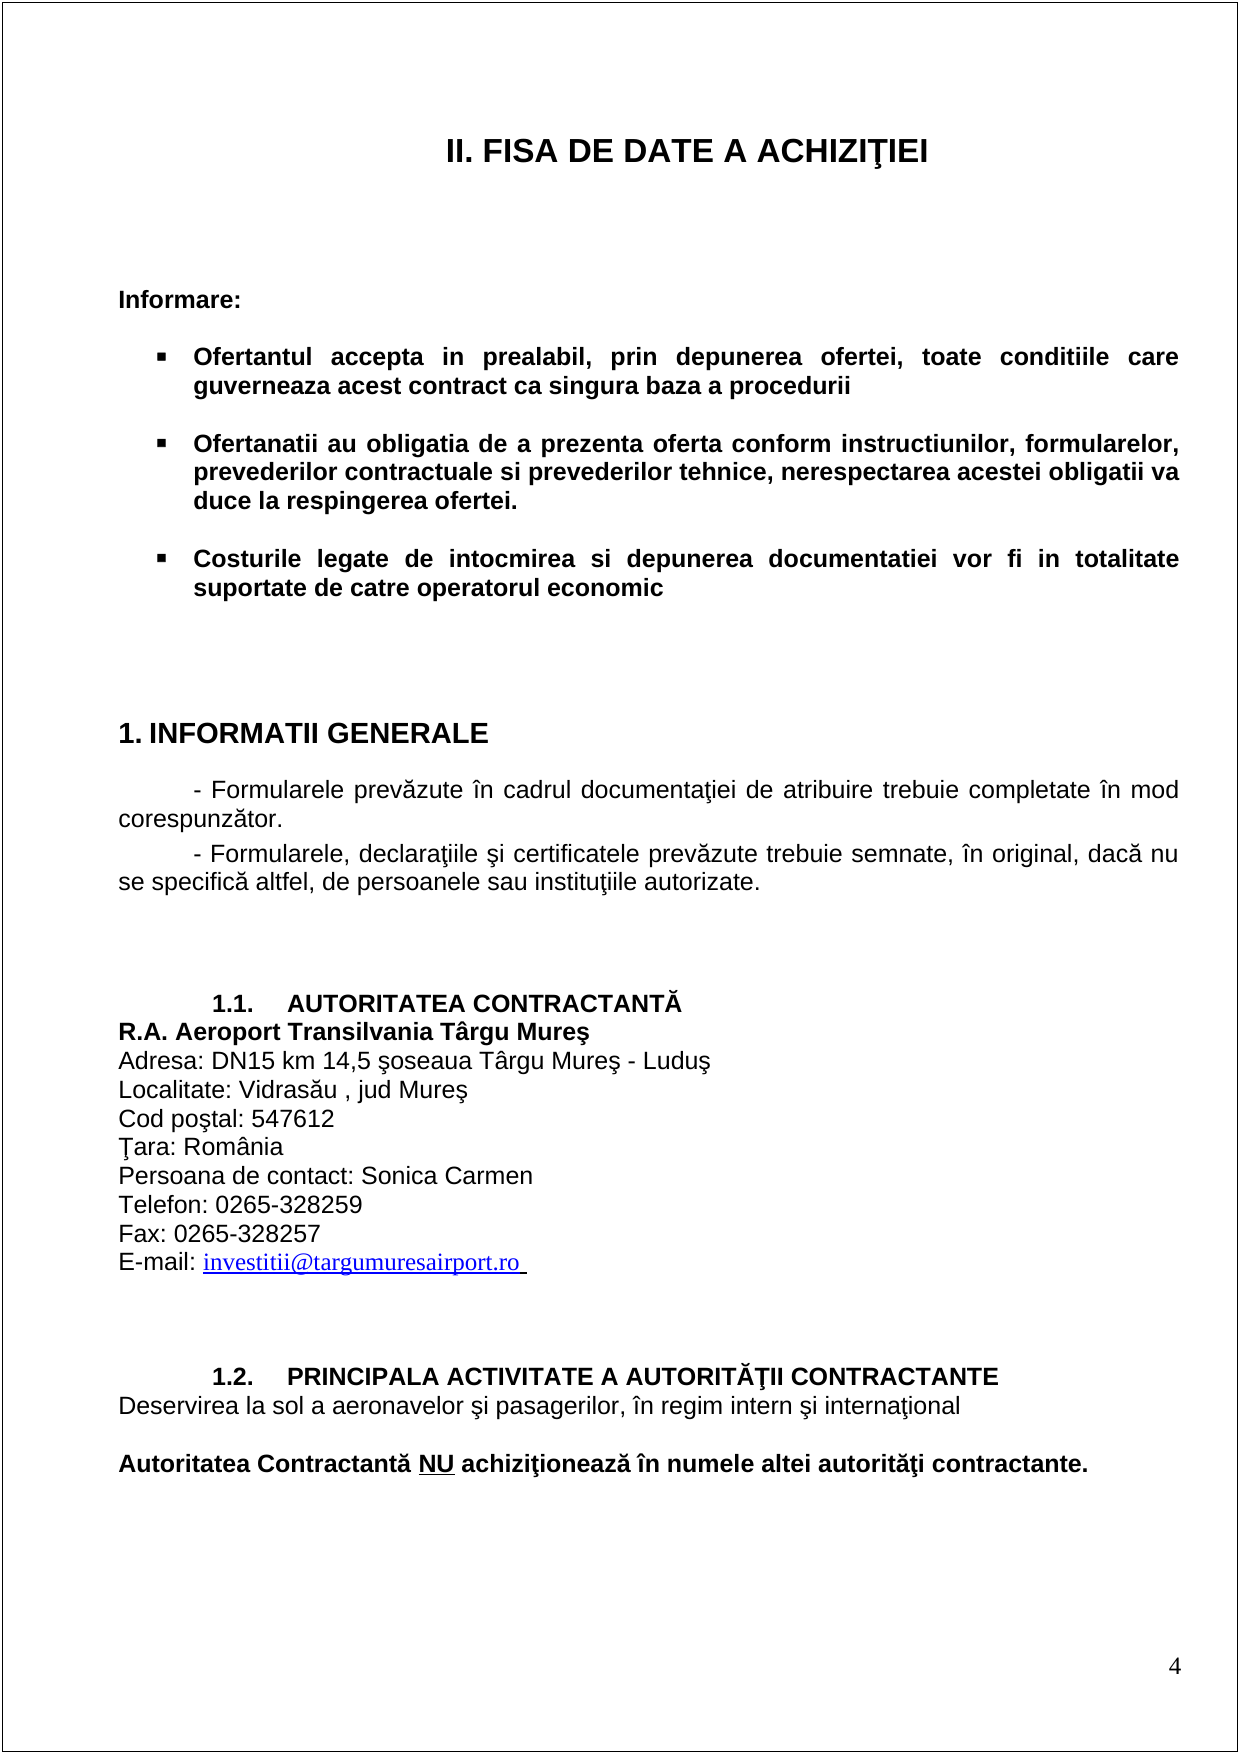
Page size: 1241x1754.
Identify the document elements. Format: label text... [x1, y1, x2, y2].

list Ofertantul accepta in prealabil, prin depunerea ofertei, toate conditiile care guverneaza acest contract ca singura baza a procedurii [156, 342, 1181, 400]
text II. FISA DE DATE A ACHIZIŢIEI [193, 131, 1181, 170]
text Informare: [118, 285, 1181, 313]
text Persoana de contact: Sonica Carmen [118, 1161, 1181, 1190]
text R.A. Aeroport Transilvania Târgu Mureş [118, 1017, 1181, 1046]
text E-mail: investitii@targumuresairport.ro [118, 1247, 1181, 1276]
text Adresa: DN15 km 14,5 şoseaua Târgu Mureş - Luduş [118, 1046, 1181, 1075]
list Ofertanatii au obligatia de a prezenta oferta conform instructiunilor, formularelor, prevederilor contractuale si prevederilor tehnice, nerespectarea acestei obligatii va duce la respingerea ofertei. [156, 428, 1181, 515]
text Cod poştal: 547612 [118, 1103, 1181, 1132]
text Deservirea la sol a aeronavelor şi pasagerilor, în regim intern şi internaţional [118, 1391, 1181, 1420]
text - Formularele, declaraţiile şi certificatele prevăzute trebuie semnate, în original, dacă nu se specifică altfel, de persoanele sau instituţiile autorizate. [118, 838, 1181, 896]
text Localitate: Vidrasău , jud Mureş [118, 1075, 1181, 1103]
text Ţara: România [118, 1132, 1181, 1161]
text Telefon: 0265-328259 [118, 1190, 1181, 1218]
list AUTORITATEA CONTRACTANTĂ [212, 988, 1181, 1017]
list PRINCIPALA ACTIVITATE A AUTORITĂŢII CONTRACTANTE [212, 1362, 1181, 1391]
text - Formularele prevăzute în cadrul documentaţiei de atribuire trebuie completate în mod corespunzător. [118, 775, 1181, 832]
text Autoritatea Contractantă NU achiziţionează în numele altei autorităţi contractante. [118, 1449, 1181, 1477]
list Costurile legate de intocmirea si depunerea documentatiei vor fi in totalitate suportate de catre operatorul economic [156, 544, 1181, 601]
text Fax: 0265-328257 [118, 1218, 1181, 1247]
subtitle 1. INFORMATII GENERALE [118, 716, 1181, 750]
